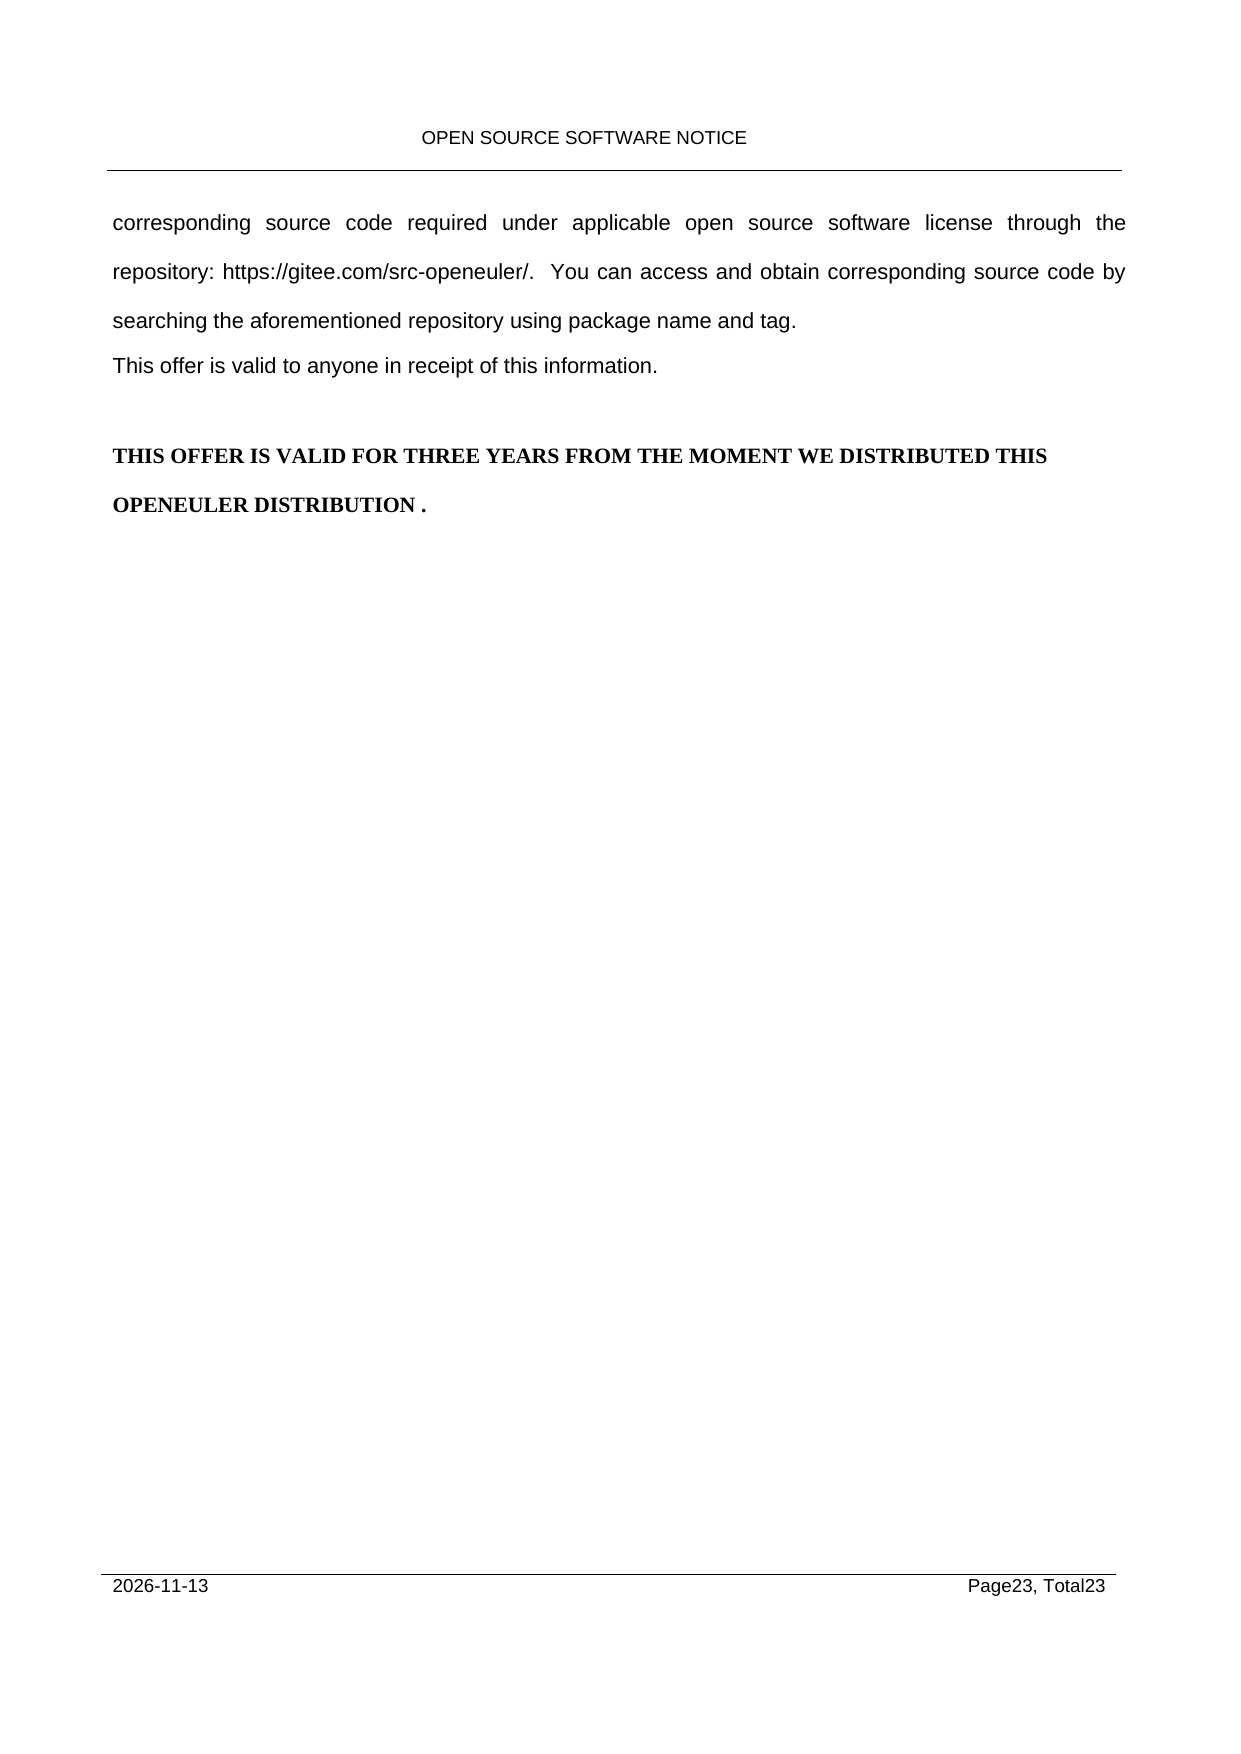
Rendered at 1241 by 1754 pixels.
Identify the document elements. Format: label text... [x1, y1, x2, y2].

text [112, 206, 1128, 336]
text THIS OFFER IS VALID FOR THREE YEARS FROM THE MOMENT WE DISTRIBUTED THIS OPENEULER DISTRIBUTION . [112, 439, 1128, 520]
text This offer is valid to anyone in receipt of this information. [112, 349, 1128, 381]
